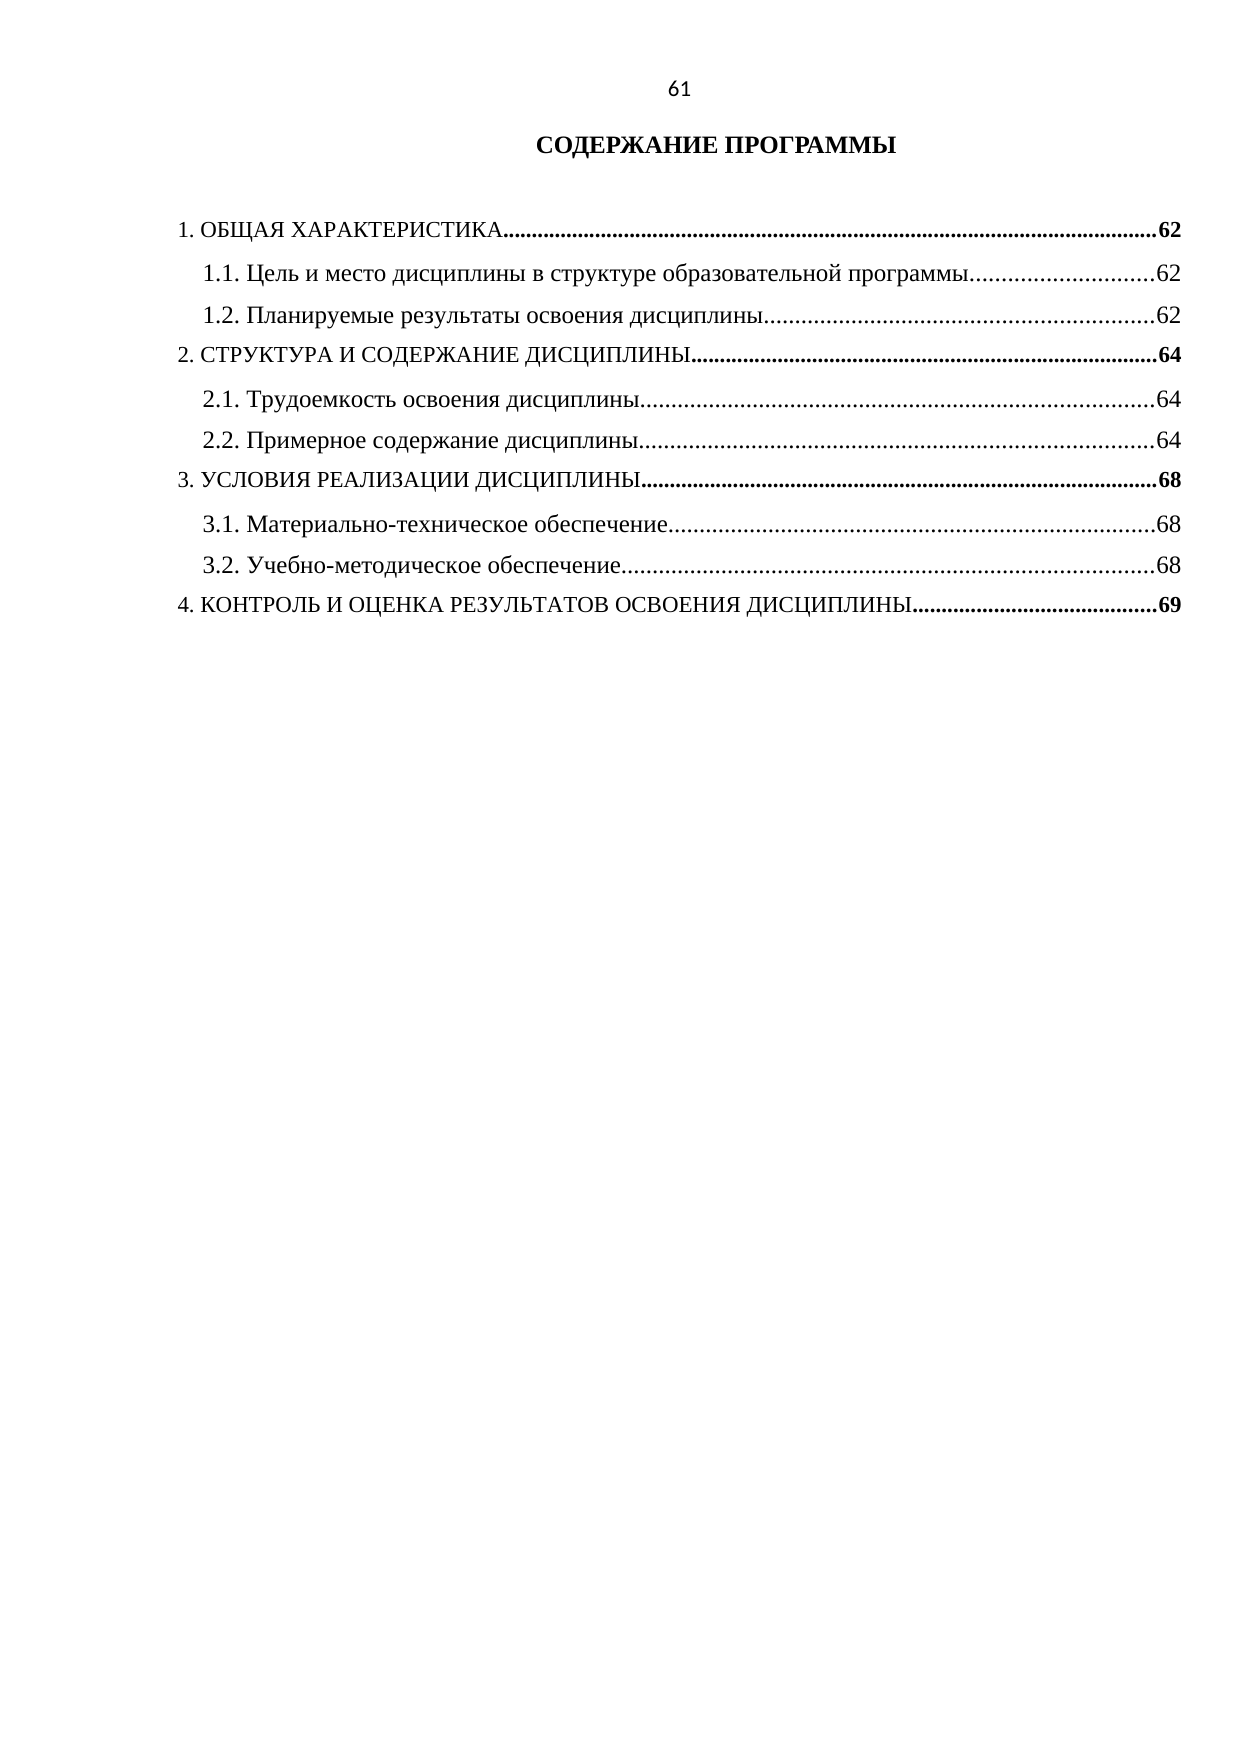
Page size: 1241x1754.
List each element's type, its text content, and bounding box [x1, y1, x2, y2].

text 2.1. Трудоемкость освоения дисциплины 64 [202, 384, 1181, 412]
text СОДЕРЖАНИЕ ПРОГРАММЫ [177, 130, 1181, 159]
text 1.1. Цель и место дисциплины в структуре образовательной программы 62 [202, 258, 1181, 287]
text 3.1. Материально-техническое обеспечение 68 [202, 509, 1181, 538]
text 2. СТРУКТУРА И СОДЕРЖАНИЕ ДИСЦИПЛИНЫ 64 [177, 341, 1181, 367]
text 1. ОБЩАЯ ХАРАКТЕРИСТИКА 62 [177, 216, 1181, 242]
text 2.2. Примерное содержание дисциплины 64 [202, 425, 1181, 454]
text 3.2. Учебно-методическое обеспечение 68 [202, 550, 1181, 579]
text 4. КОНТРОЛЬ И ОЦЕНКА РЕЗУЛЬТАТОВ ОСВОЕНИЯ ДИСЦИПЛИНЫ 69 [177, 591, 1181, 618]
text 3. УСЛОВИЯ РЕАЛИЗАЦИИ ДИСЦИПЛИНЫ 68 [177, 466, 1181, 493]
text 1.2. Планируемые результаты освоения дисциплины 62 [202, 300, 1181, 328]
